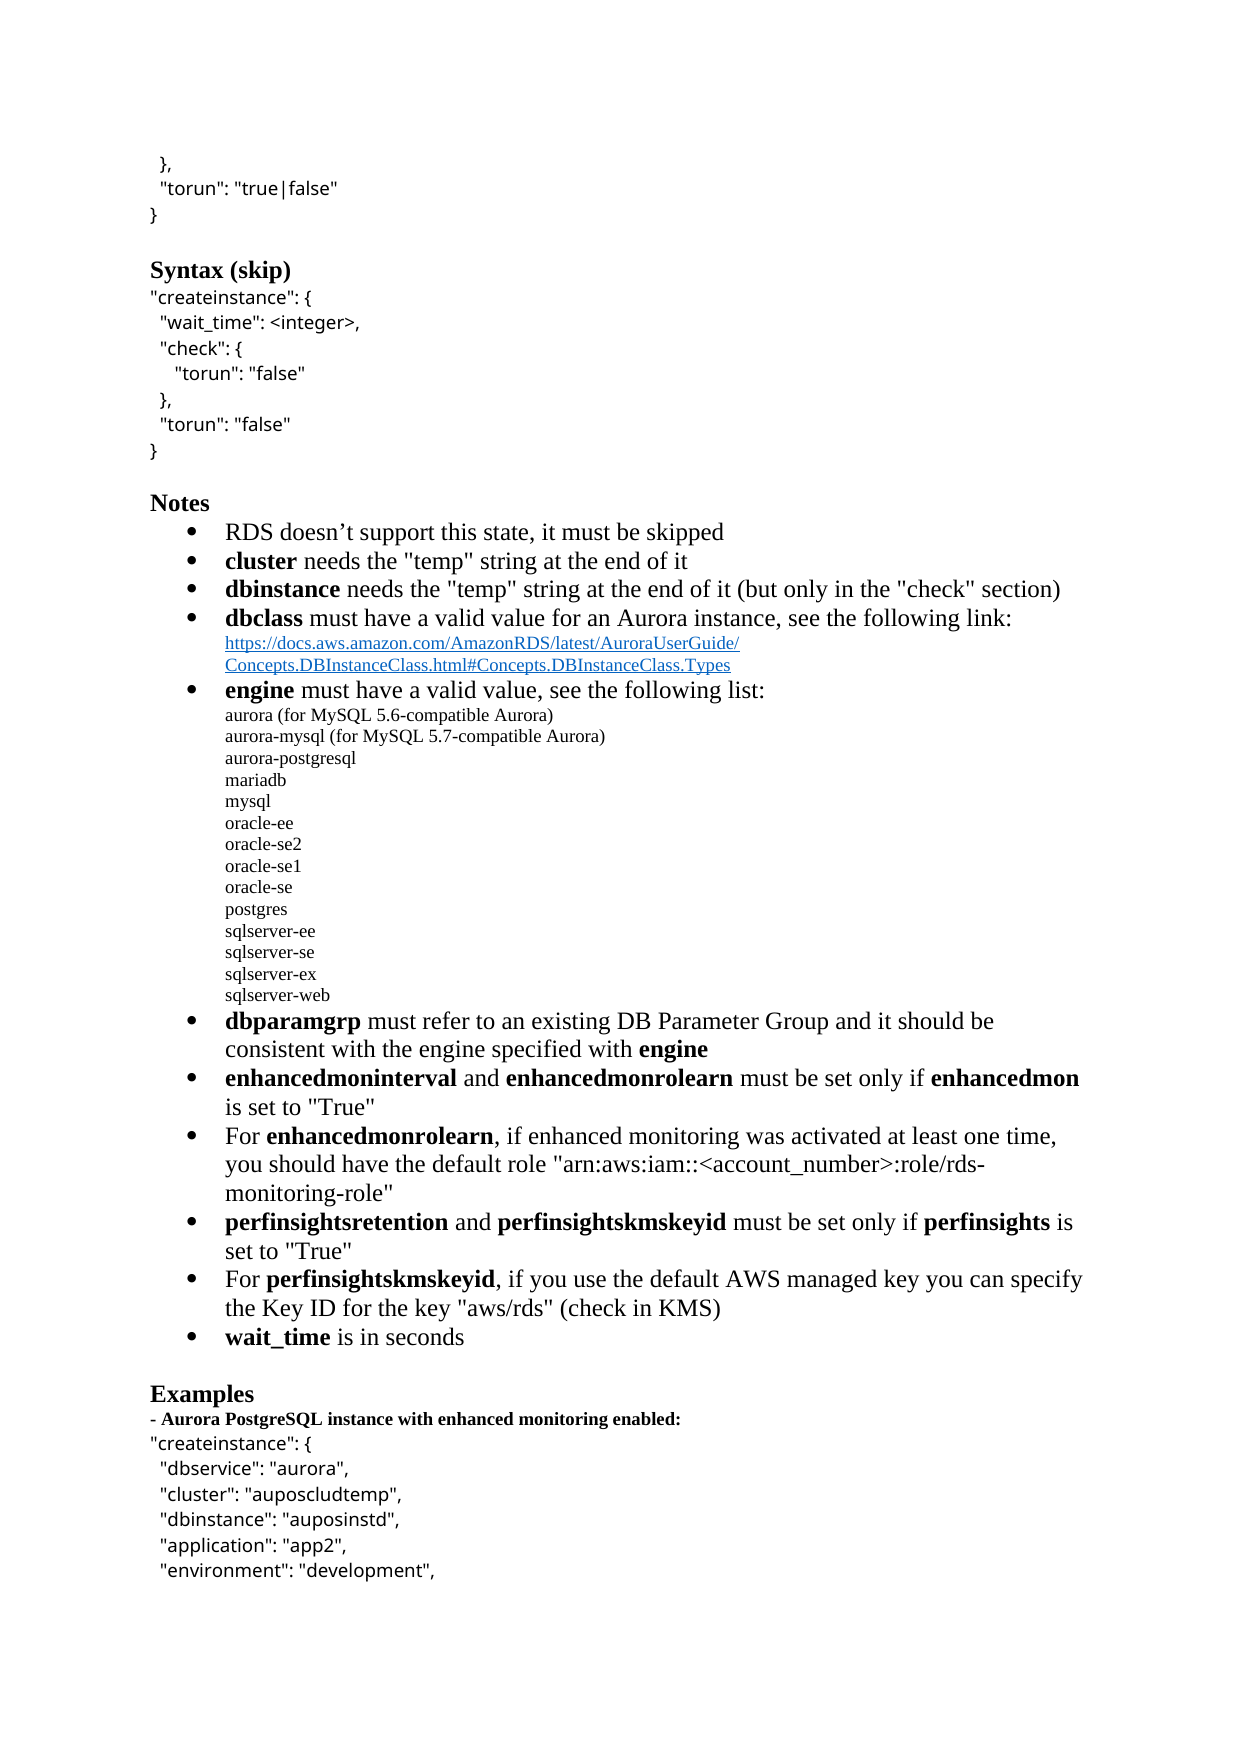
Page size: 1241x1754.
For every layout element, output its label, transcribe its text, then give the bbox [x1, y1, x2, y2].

list dbinstance needs the "temp" string at the end of it (but only in the "check" section) [187, 574, 1090, 603]
list engine must have a valid value, see the following list: [187, 675, 1090, 704]
list sqlserver-ee [225, 919, 1090, 941]
list oracle-se [225, 876, 1090, 898]
text } [150, 437, 1090, 463]
list aurora (for MySQL 5.6-compatible Aurora) [225, 704, 1090, 725]
text - Aurora PostgreSQL instance with enhanced monitoring enabled: [150, 1408, 1090, 1430]
text "dbservice": "aurora", [150, 1455, 1090, 1481]
text "torun": "false" [150, 361, 1090, 386]
text "torun": "true|false" [150, 176, 1090, 201]
text }, [150, 386, 1090, 412]
text } [150, 201, 1090, 227]
text "wait_time": <integer>, [150, 309, 1090, 335]
text Syntax (skip) [150, 255, 1090, 284]
list oracle-se2 [225, 833, 1090, 855]
list enhancedmoninterval and enhancedmonrolearn must be set only if enhancedmon is set to "True" [187, 1063, 1090, 1121]
list aurora-postgresql [225, 747, 1090, 768]
list perfinsightsretention and perfinsightskmskeyid must be set only if perfinsights is set to "True" [187, 1207, 1090, 1264]
list aurora-mysql (for MySQL 5.7-compatible Aurora) [225, 725, 1090, 747]
text "createinstance": { [150, 284, 1090, 309]
list postgres [225, 898, 1090, 919]
list oracle-se1 [225, 855, 1090, 876]
list dbclass must have a valid value for an Aurora instance, see the following link: [187, 603, 1090, 632]
text Notes [150, 488, 1090, 517]
text }, [150, 150, 1090, 176]
list oracle-ee [225, 812, 1090, 833]
text "environment": "development", [150, 1557, 1090, 1583]
text Examples [150, 1379, 1090, 1408]
list For perfinsightskmskeyid, if you use the default AWS managed key you can specify the Key ID for the key "aws/rds" (check in KMS) [187, 1264, 1090, 1322]
list RDS doesn’t support this state, it must be skipped [187, 517, 1090, 546]
list mysql [225, 790, 1090, 812]
text "torun": "false" [150, 412, 1090, 437]
list https://docs.aws.amazon.com/AmazonRDS/latest/AuroraUserGuide/Concepts.DBInstanceClass.html#Concepts.DBInstanceClass.Types [225, 632, 1090, 675]
list sqlserver-web [225, 984, 1090, 1006]
text "application": "app2", [150, 1532, 1090, 1557]
list mariadb [225, 768, 1090, 790]
text "cluster": "auposcludtemp", [150, 1481, 1090, 1506]
list cluster needs the "temp" string at the end of it [187, 546, 1090, 574]
text "dbinstance": "auposinstd", [150, 1506, 1090, 1532]
list wait_time is in seconds [187, 1322, 1090, 1351]
text "check": { [150, 335, 1090, 361]
list For enhancedmonrolearn, if enhanced monitoring was activated at least one time, you should have the default role "arn:aws:iam::<account_number>:role/rds-monitoring-role" [187, 1121, 1090, 1207]
list sqlserver-se [225, 941, 1090, 963]
text "createinstance": { [150, 1430, 1090, 1455]
list dbparamgrp must refer to an existing DB Parameter Group and it should be consistent with the engine specified with engine [187, 1006, 1090, 1063]
list sqlserver-ex [225, 963, 1090, 984]
